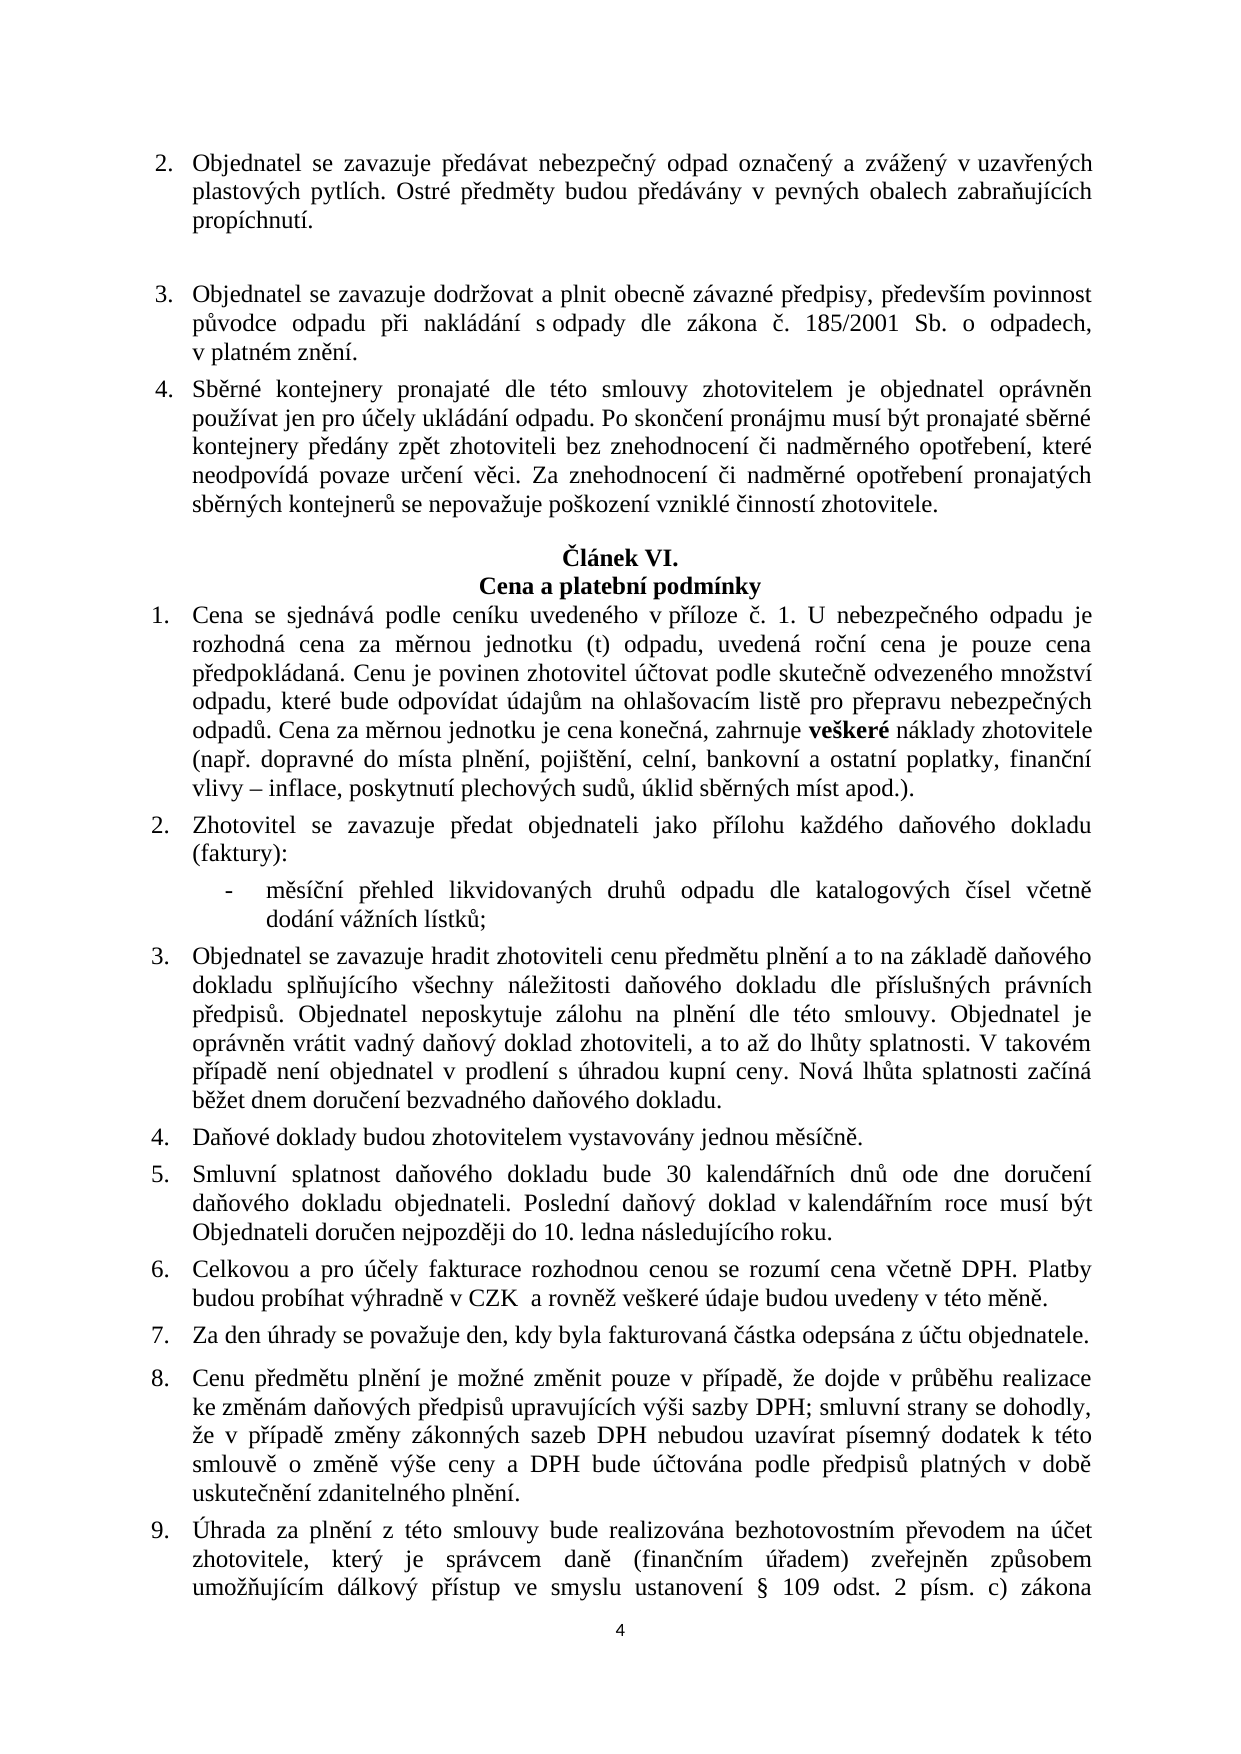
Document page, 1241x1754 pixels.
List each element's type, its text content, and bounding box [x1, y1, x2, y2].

list Cena se sjednává podle ceníku uvedeného v příloze č. 1. U nebezpečného odpadu je rozhodná cena za měrnou jednotku (t) odpadu, uvedená roční cena je pouze cena předpokládaná. Cenu je povinen zhotovitel účtovat podle skutečně odvezeného množství odpadu, které bude odpovídat údajům na ohlašovacím listě pro přepravu nebezpečných odpadů. Cena za měrnou jednotku je cena konečná, zahrnuje veškeré náklady zhotovitele (např. dopravné do místa plnění, pojištění, celní, bankovní a ostatní poplatky, finanční vlivy – inflace, poskytnutí plechových sudů, úklid sběrných míst apod.). [151, 600, 1093, 801]
list Za den úhrady se považuje den, kdy byla fakturovaná částka odepsána z účtu objednatele. [151, 1320, 1093, 1348]
list Objednatel se zavazuje hradit zhotoviteli cenu předmětu plnění a to na základě daňového dokladu splňujícího všechny náležitosti daňového dokladu dle příslušných právních předpisů. Objednatel neposkytuje zálohu na plnění dle této smlouvy. Objednatel je oprávněn vrátit vadný daňový doklad zhotoviteli, a to až do lhůty splatnosti. V takovém případě není objednatel v prodlení s úhradou kupní ceny. Nová lhůta splatnosti začíná běžet dnem doručení bezvadného daňového dokladu. [151, 941, 1093, 1114]
list Zhotovitel se zavazuje předat objednateli jako přílohu každého daňového dokladu (faktury): [151, 810, 1093, 867]
text Cena a platební podmínky [148, 571, 1093, 600]
list Celkovou a pro účely fakturace rozhodnou cenou se rozumí cena včetně DPH. Platby budou probíhat výhradně v CZK a rovněž veškeré údaje budou uvedeny v této měně. [151, 1254, 1093, 1311]
list Cenu předmětu plnění je možné změnit pouze v případě, že dojde v průběhu realizace ke změnám daňových předpisů upravujících výši sazby DPH; smluvní strany se dohodly, že v případě změny zákonných sazeb DPH nebudou uzavírat písemný dodatek k této smlouvě o změně výše ceny a DPH bude účtována podle předpisů platných v době uskutečnění zdanitelného plnění. [151, 1363, 1093, 1507]
list Sběrné kontejnery pronajaté dle této smlouvy zhotovitelem je objednatel oprávněn používat jen pro účely ukládání odpadu. Po skončení pronájmu musí být pronajaté sběrné kontejnery předány zpět zhotoviteli bez znehodnocení či nadměrného opotřebení, které neodpovídá povaze určení věci. Za znehodnocení či nadměrné opotřebení pronajatých sběrných kontejnerů se nepovažuje poškození vzniklé činností zhotovitele. [155, 374, 1093, 518]
list Daňové doklady budou zhotovitelem vystavovány jednou měsíčně. [151, 1122, 1093, 1151]
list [151, 1515, 1093, 1601]
list Objednatel se zavazuje dodržovat a plnit obecně závazné předpisy, především povinnost původce odpadu při nakládání s odpady dle zákona č. 185/2001 Sb. o odpadech, v platném znění. [154, 279, 1093, 366]
text Článek VI. [148, 543, 1093, 571]
list Objednatel se zavazuje předávat nebezpečný odpad označený a zvážený v uzavřených plastových pytlích. Ostré předměty budou předávány v pevných obalech zabraňujících propíchnutí. [154, 148, 1093, 234]
list Smluvní splatnost daňového dokladu bude 30 kalendářních dnů ode dne doručení daňového dokladu objednateli. Poslední daňový doklad v kalendářním roce musí být Objednateli doručen nejpozději do 10. ledna následujícího roku. [151, 1159, 1093, 1246]
list měsíční přehled likvidovaných druhů odpadu dle katalogových čísel včetně dodání vážních lístků; [224, 876, 1093, 933]
